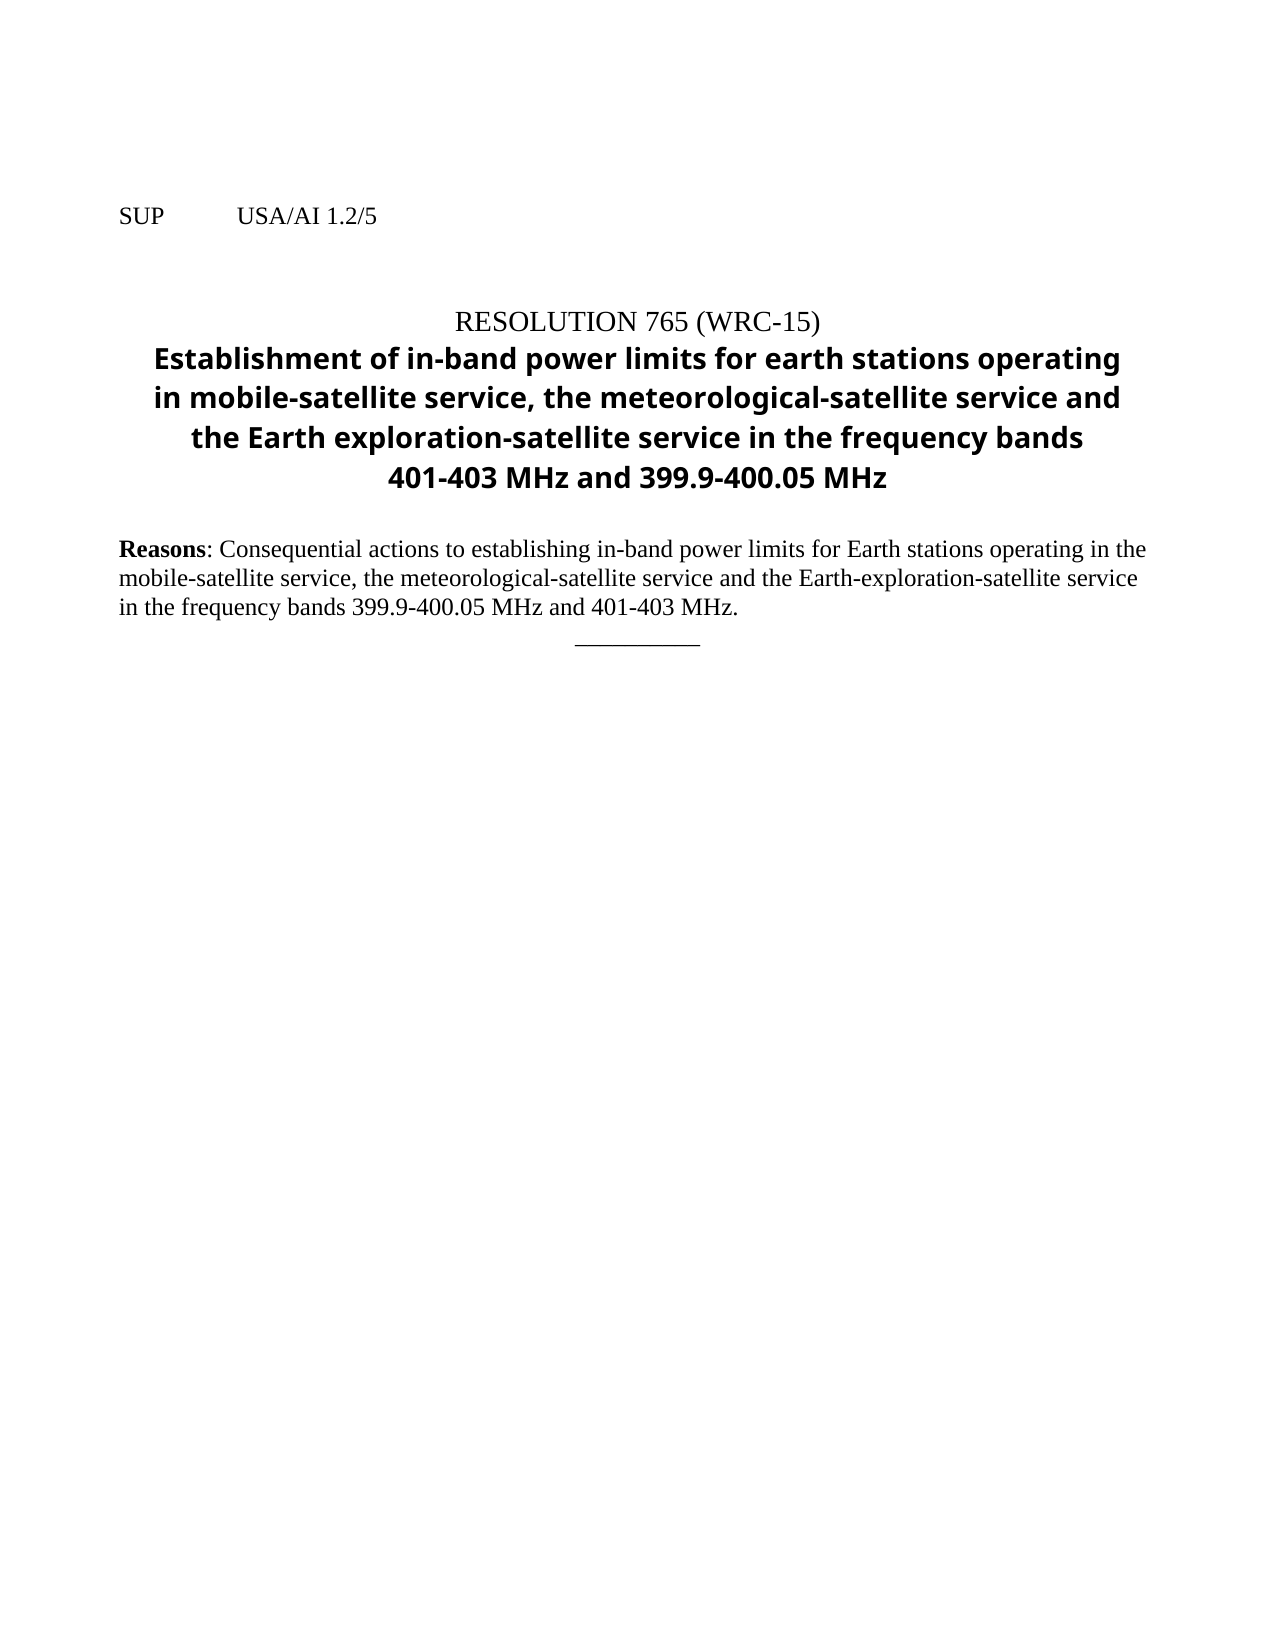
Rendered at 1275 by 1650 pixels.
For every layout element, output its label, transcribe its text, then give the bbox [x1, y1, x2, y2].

title in mobile-satellite service, the meteorological-satellite service and [118, 378, 1156, 417]
text SUP USA/AI 1.2/5 [118, 201, 1156, 229]
title 401-403 MHz and 399.9-400.05 MHz [118, 457, 1156, 497]
text RESOLUTION 765 (WRC-15) [118, 304, 1156, 338]
text __________ [118, 621, 1156, 649]
subtitle Reasons: Consequential actions to establishing in-band power limits for Earth stations operating in the mobile-satellite service, the meteorological-satellite service and the Earth-exploration-satellite service in the frequency bands 399.9-400.05 MHz and 401-403 MHz. [118, 534, 1156, 621]
title Establishment of in-band power limits for earth stations operating [118, 338, 1156, 378]
title the Earth exploration-satellite service in the frequency bands [118, 417, 1156, 457]
